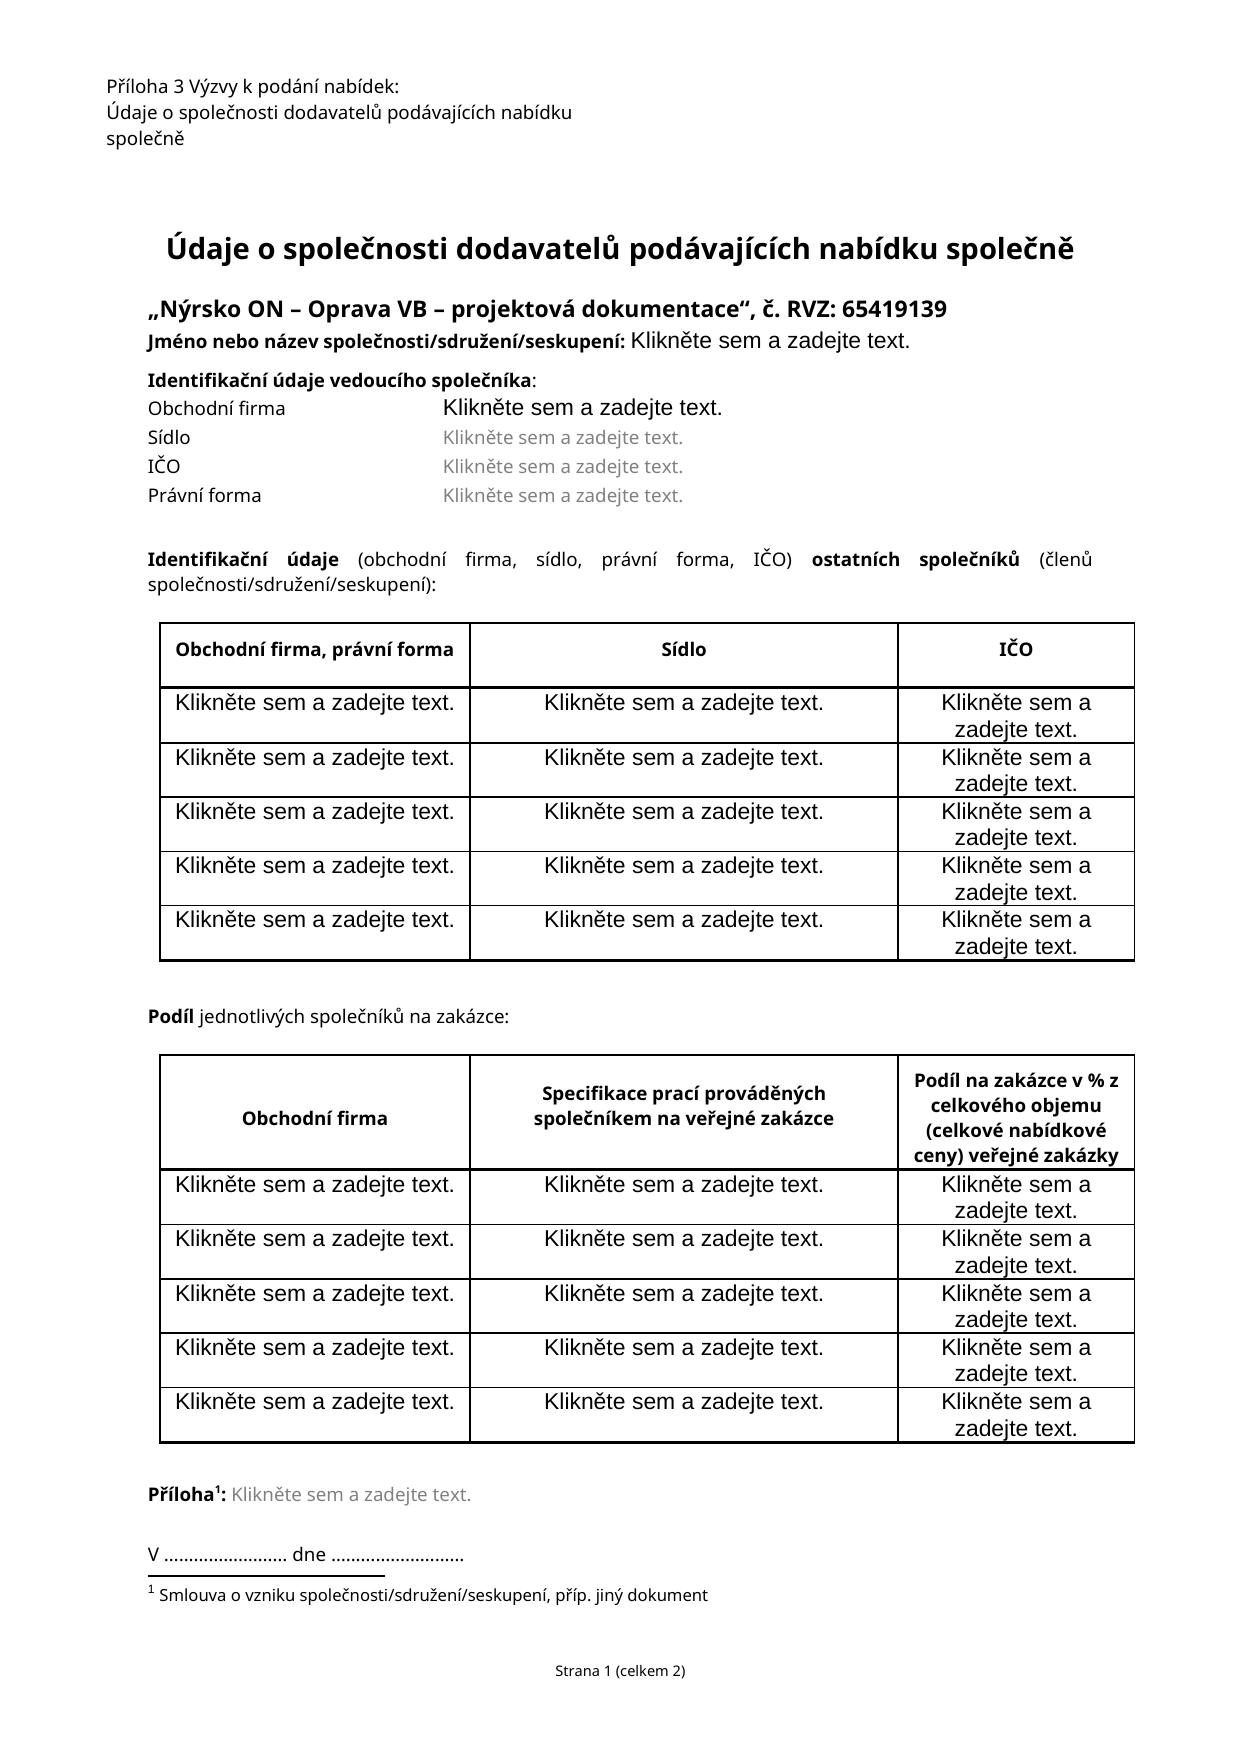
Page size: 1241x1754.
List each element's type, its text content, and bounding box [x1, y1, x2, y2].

text Identifikační údaje vedoucího společníka: [148, 368, 1093, 393]
table_header IČO [899, 624, 1134, 686]
text Sídlo [148, 422, 1093, 451]
table_header Podíl na zakázce v % z celkového objemu (celkové nabídkové ceny) veřejné zakázky [899, 1056, 1134, 1168]
text Podíl jednotlivých společníků na zakázce: [148, 1004, 1093, 1054]
text Právní forma [148, 479, 1093, 508]
text „Nýrsko ON – Oprava VB – projektová dokumentace“, č. RVZ: 65419139 [148, 293, 1093, 324]
text V ………………….… dne ……………………… [148, 1538, 1092, 1567]
text Obchodní firma [148, 393, 1093, 422]
table_header Obchodní firma [161, 1056, 469, 1168]
table_header Sídlo [471, 624, 897, 686]
text Příloha: [148, 1481, 1093, 1506]
text Identifikační údaje (obchodní firma, sídlo, právní forma, IČO) ostatních společníků (členů společnosti/sdružení/seskupení): [148, 547, 1093, 597]
text IČO [148, 451, 1093, 479]
table_header Specifikace prací prováděných společníkem na veřejné zakázce [471, 1056, 897, 1168]
table_header Obchodní firma, právní forma [161, 624, 469, 686]
title Údaje o společnosti dodavatelů podávajících nabídku společně [148, 228, 1093, 268]
text Jméno nebo název společnosti/sdružení/seskupení: [148, 324, 1093, 355]
